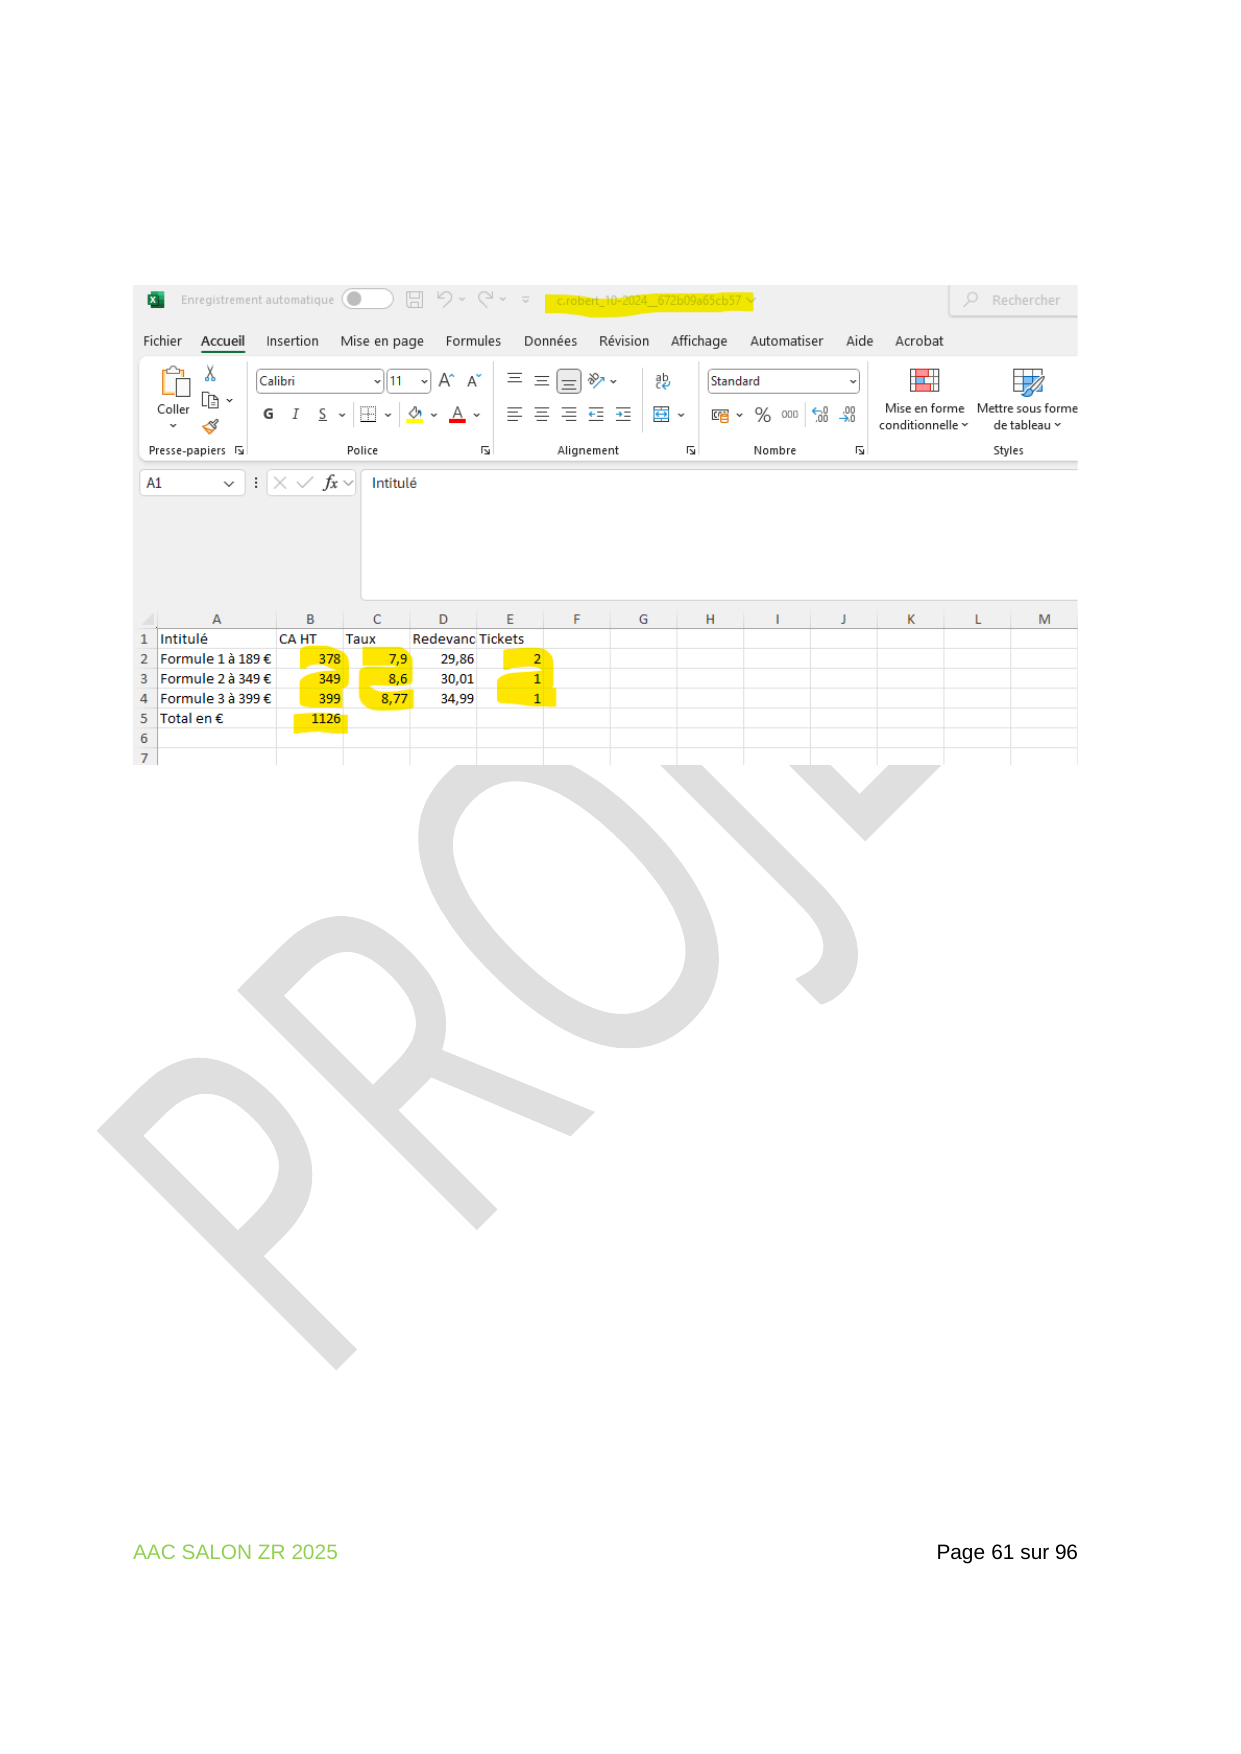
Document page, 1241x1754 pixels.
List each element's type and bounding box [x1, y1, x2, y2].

picture [132, 285, 1078, 765]
